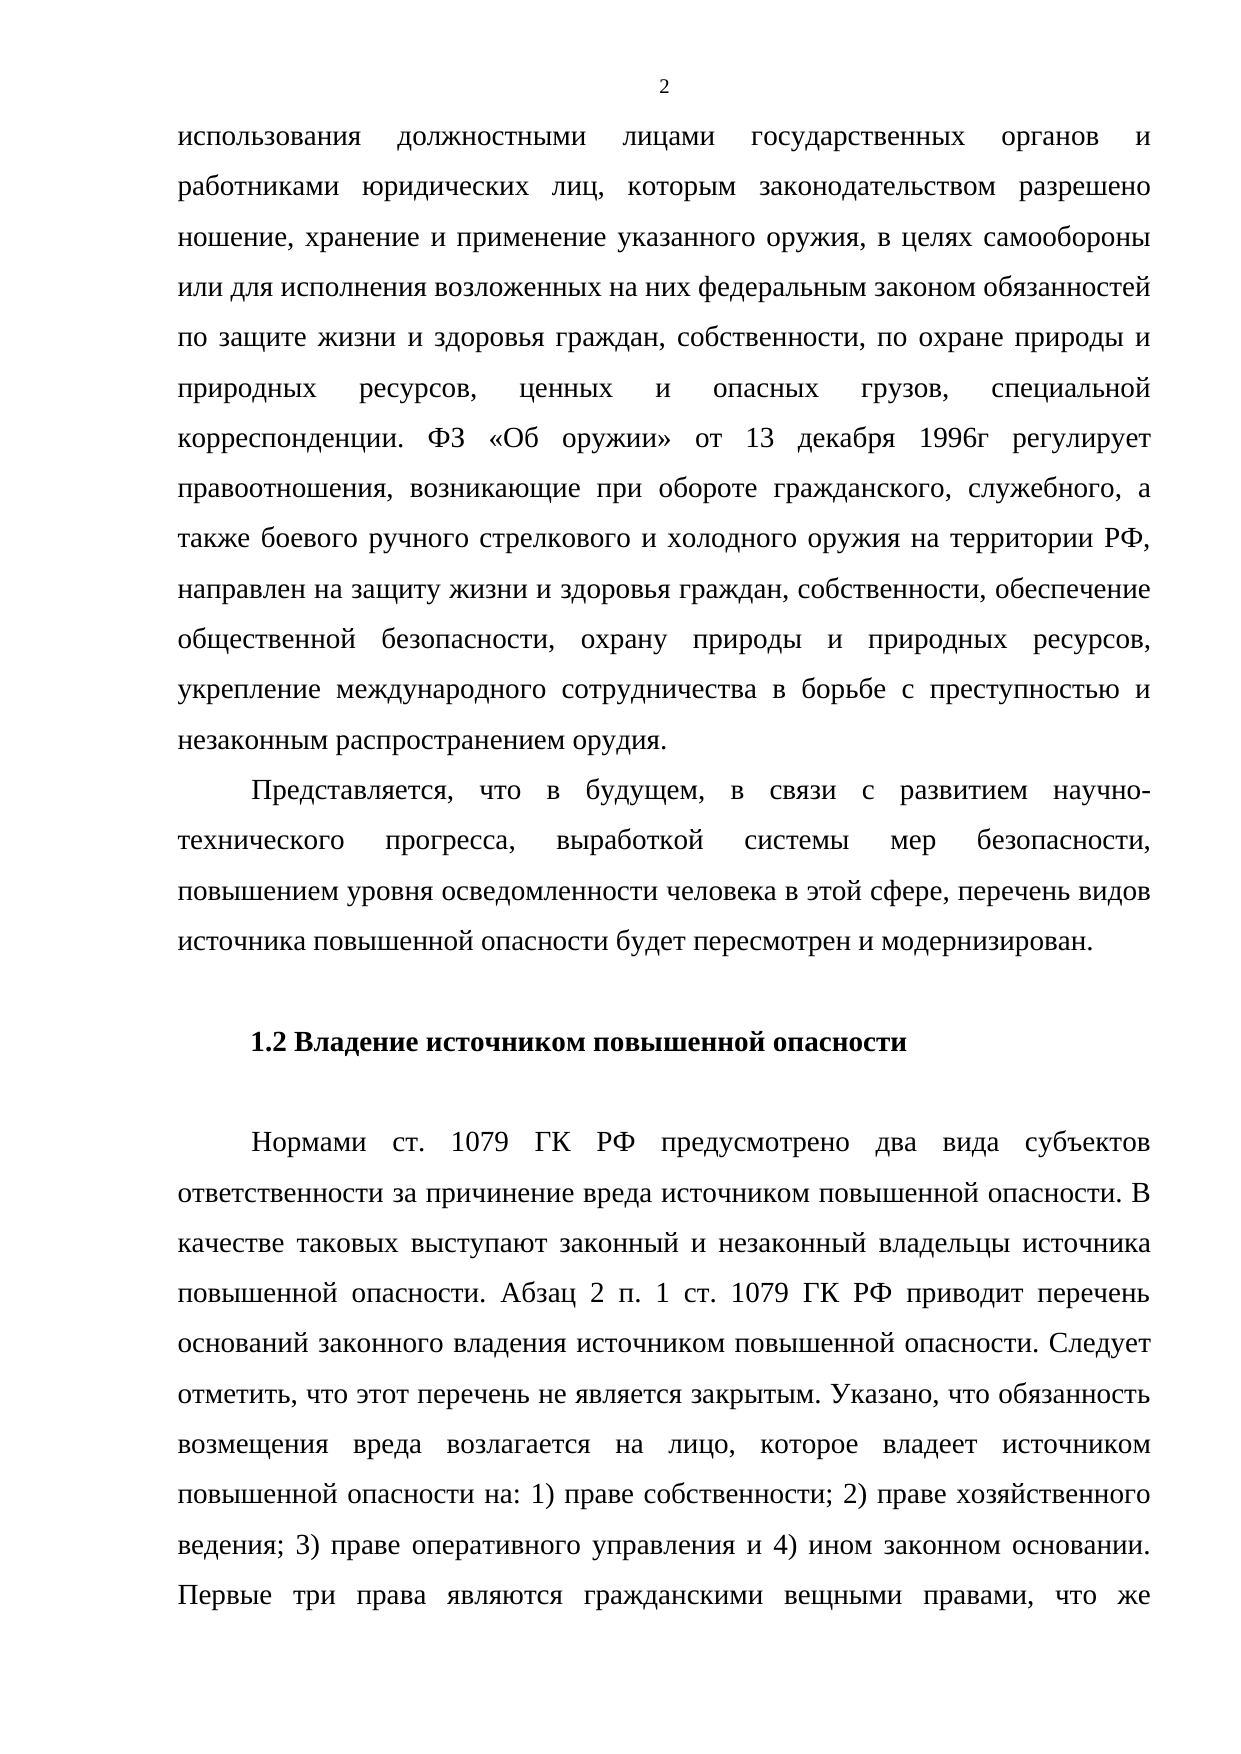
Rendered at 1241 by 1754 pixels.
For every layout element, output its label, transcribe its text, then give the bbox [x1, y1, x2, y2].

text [177, 118, 1152, 755]
text 1.2 Владение источником повышенной опасности [177, 1024, 1152, 1057]
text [177, 1124, 1152, 1611]
text Представляется, что в будущем, в связи с развитием научно-технического прогресса, выработкой системы мер безопасности, повышением уровня осведомленности человека в этой сфере, перечень видов источника повышенной опасности будет пересмотрен и модернизирован. [177, 772, 1152, 957]
